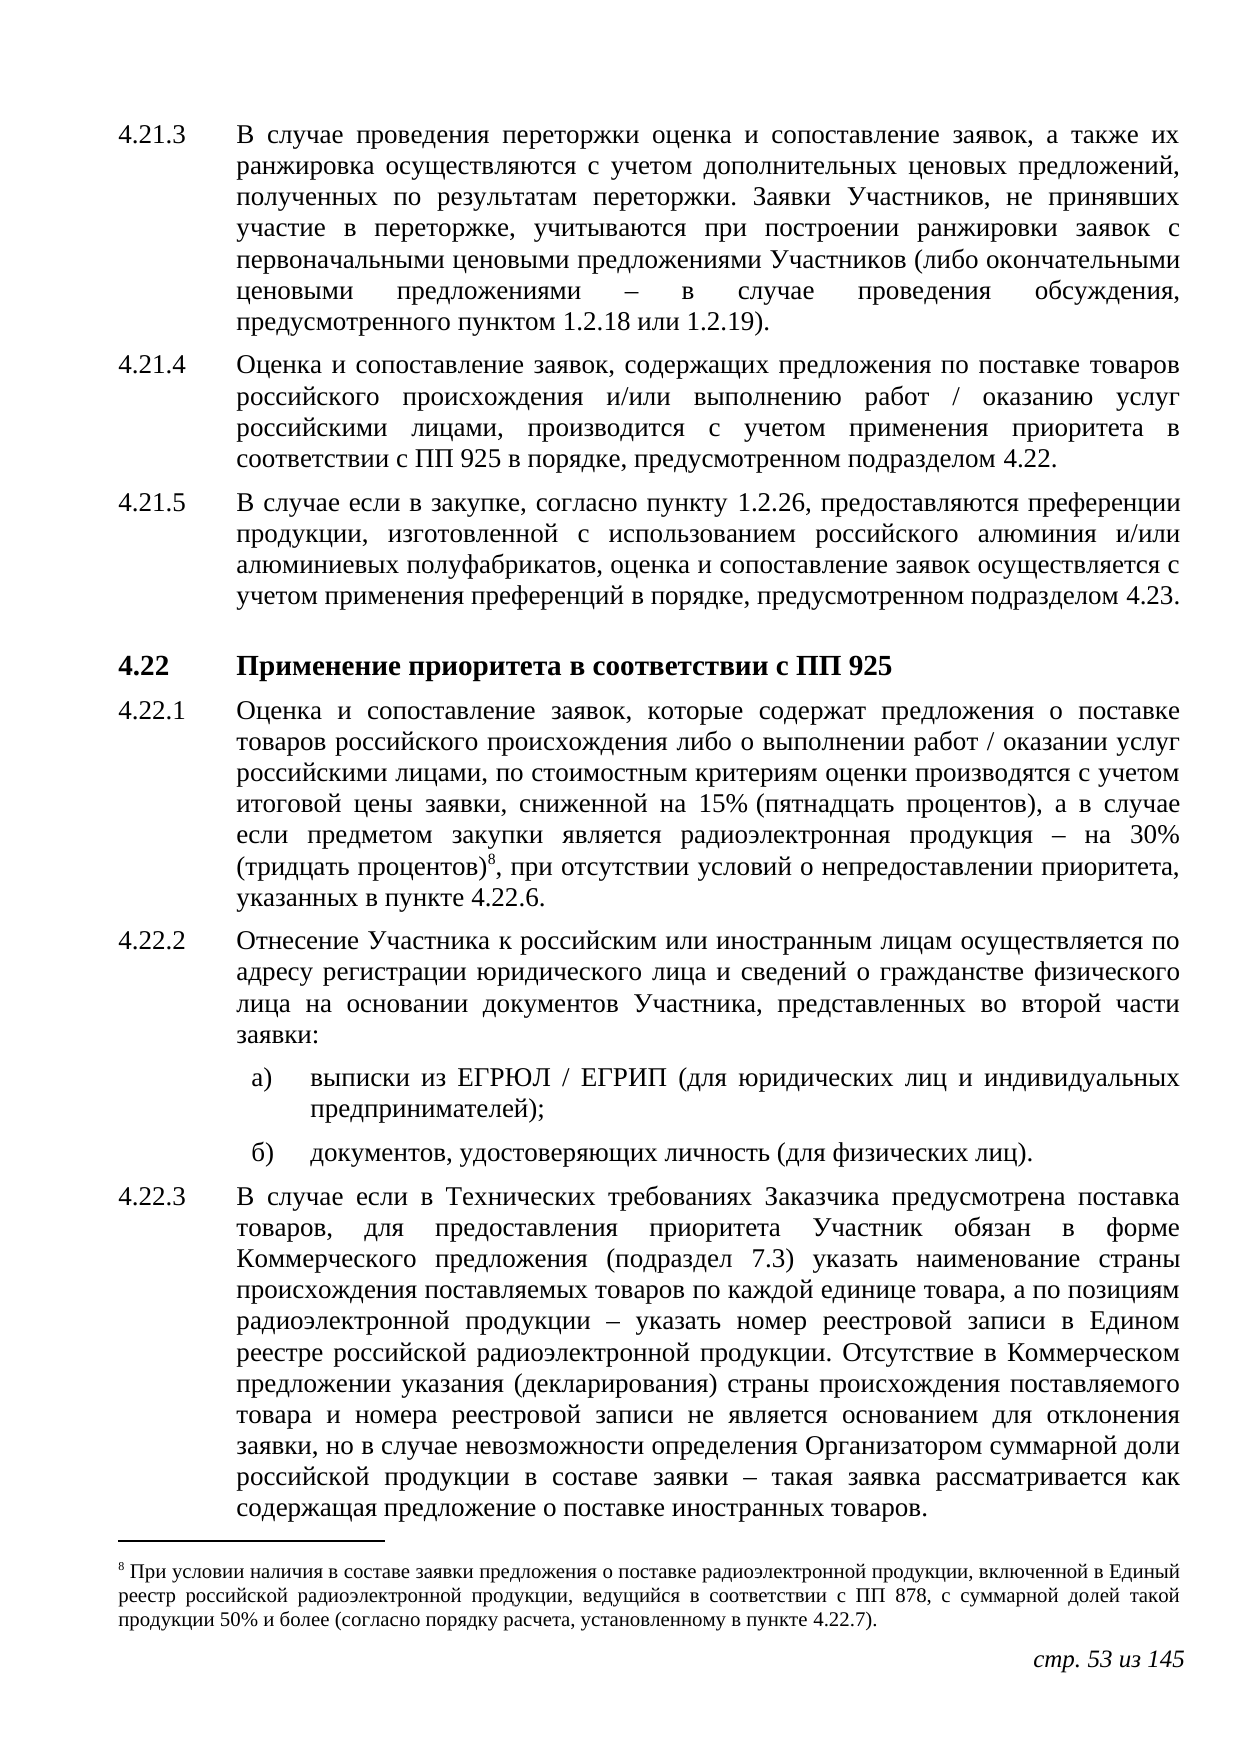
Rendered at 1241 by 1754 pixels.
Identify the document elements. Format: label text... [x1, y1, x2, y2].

text В случае если в закупке, согласно пункту 1.2.26, предоставляются преференции продукции, изготовленной с использованием российского алюминия и/или алюминиевых полуфабрикатов, оценка и сопоставление заявок осуществляется с учетом применения преференций в порядке, предусмотренном подразделом 4.23. [118, 486, 1181, 610]
text выписки из ЕГРЮЛ / ЕГРИП (для юридических лиц и индивидуальных предпринимателей); [251, 1061, 1181, 1124]
text В случае проведения переторжки оценка и сопоставление заявок, а также их ранжировка осуществляются с учетом дополнительных ценовых предложений, полученных по результатам переторжки. Заявки Участников, не принявших участие в переторжке, учитываются при построении ранжировки заявок с первоначальными ценовыми предложениями Участников (либо окончательными ценовыми предложениями – в случае проведения обсуждения, предусмотренного пунктом 1.2.18 или 1.2.19). [118, 118, 1181, 336]
text документов, удостоверяющих личность (для физических лиц). [251, 1136, 1181, 1167]
text Оценка и сопоставление заявок, которые содержат предложения о поставке товаров российского происхождения либо о выполнении работ / оказании услуг российскими лицами, по стоимостным критериям оценки производятся с учетом итоговой цены заявки, сниженной на 15% (пятнадцать процентов), а в случае если предметом закупки является радиоэлектронная продукция – на 30% (тридцать процентов), при отсутствии условий о непредоставлении приоритета, указанных в пункте 4.22.6. [118, 694, 1181, 912]
subtitle Применение приоритета в соответствии с ПП 925 [118, 648, 1181, 681]
text Оценка и сопоставление заявок, содержащих предложения по поставке товаров российского происхождения и/или выполнению работ / оказанию услуг российскими лицами, производится с учетом применения приоритета в соответствии с ПП 925 в порядке, предусмотренном подразделом 4.22. [118, 349, 1181, 473]
text Отнесение Участника к российским или иностранным лицам осуществляется по адресу регистрации юридического лица и сведений о гражданстве физического лица на основании документов Участника, представленных во второй части заявки: [118, 924, 1181, 1049]
text В случае если в Технических требованиях Заказчика предусмотрена поставка товаров, для предоставления приоритета Участник обязан в форме Коммерческого предложения (подраздел 7.3) указать наименование страны происхождения поставляемых товаров по каждой единице товара, а по позициям радиоэлектронной продукции – указать номер реестровой записи в Едином реестре российской радиоэлектронной продукции. Отсутствие в Коммерческом предложении указания (декларирования) страны происхождения поставляемого товара и номера реестровой записи не является основанием для отклонения заявки, но в случае невозможности определения Организатором суммарной доли российской продукции в составе заявки – такая заявка рассматривается как содержащая предложение о поставке иностранных товаров. [118, 1180, 1181, 1522]
